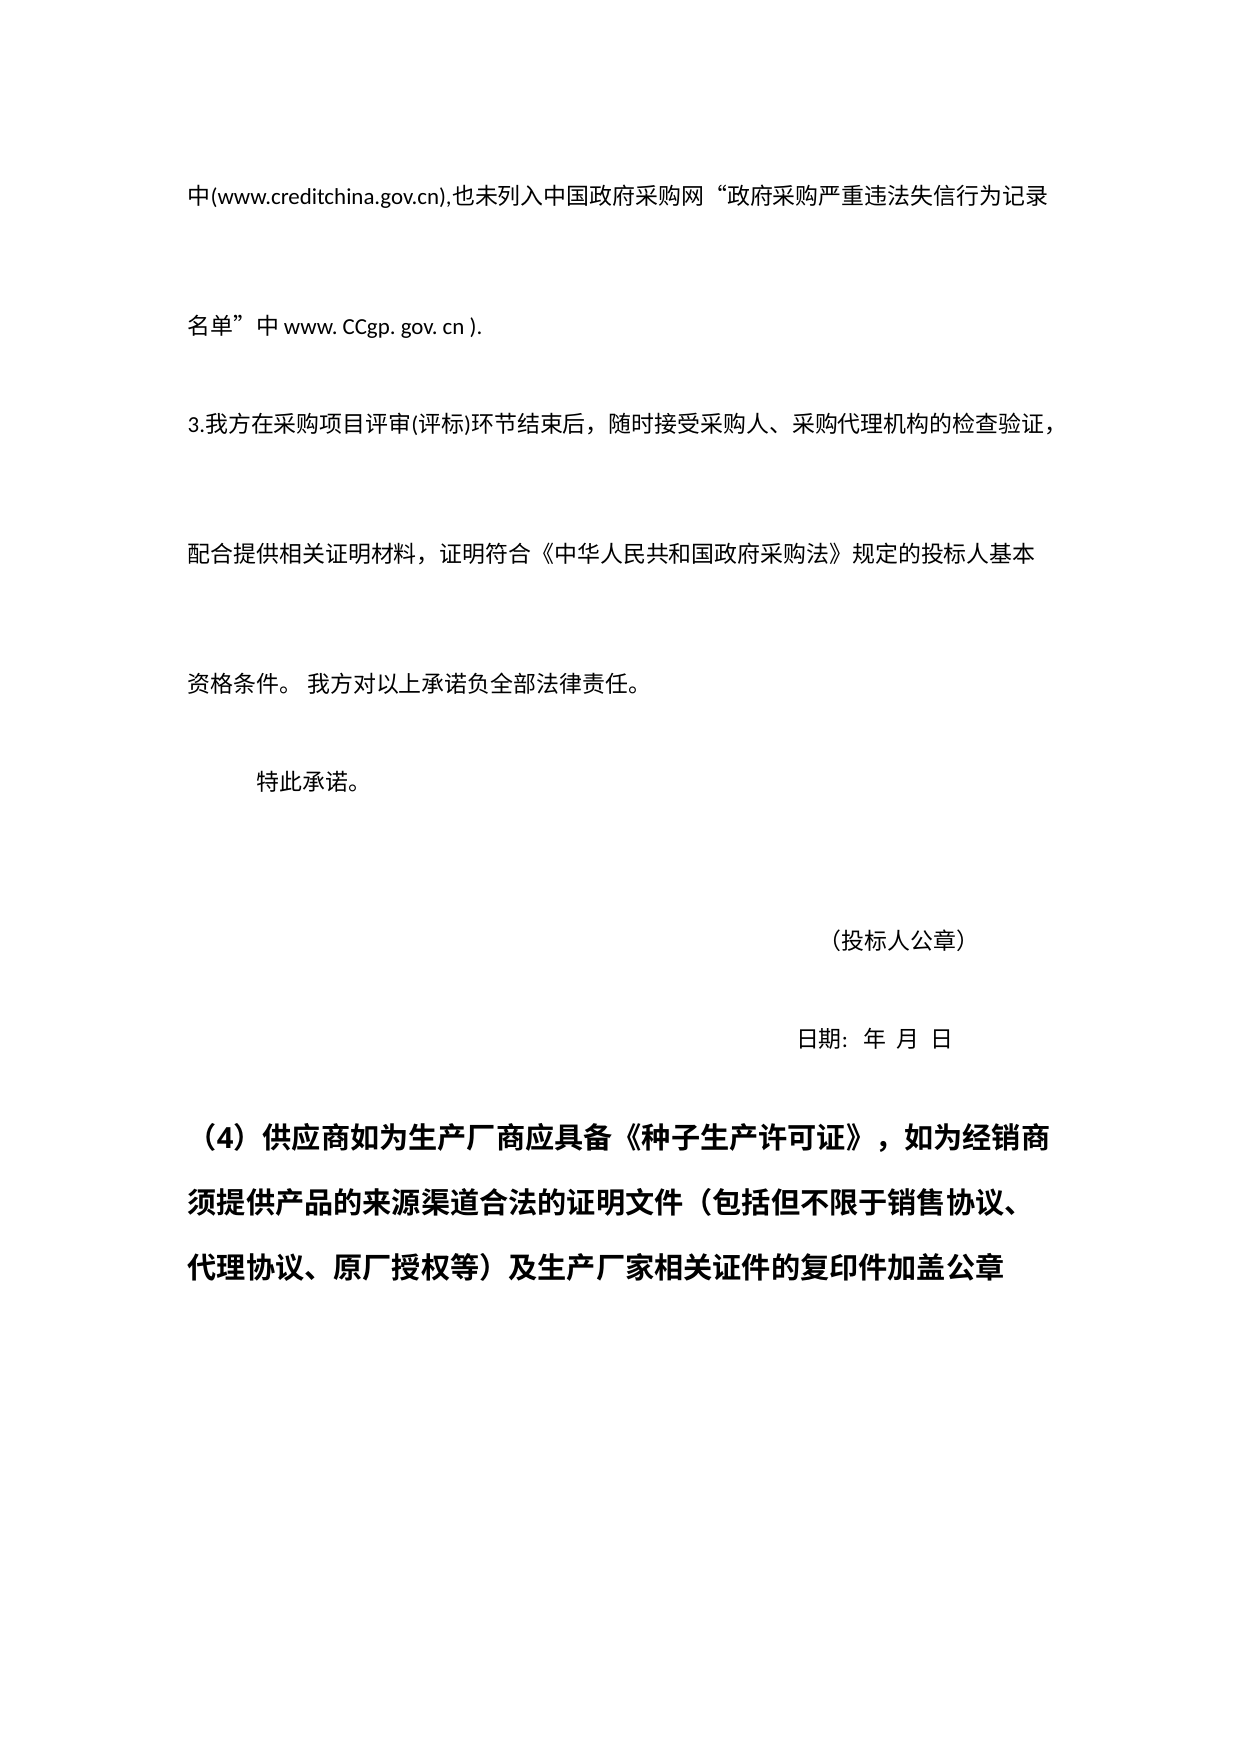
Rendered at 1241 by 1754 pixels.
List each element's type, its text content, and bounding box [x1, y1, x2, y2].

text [187, 162, 1053, 357]
text 特此承诺。 [187, 748, 1053, 813]
text 日期: 年 月 日 [337, 1005, 1053, 1070]
list （4）供应商如为生产厂商应具备《种子生产许可证》，如为经销商须提供产品的来源渠道合法的证明文件（包括但不限于销售协议、代理协议、原厂授权等）及生产厂家相关证件的复印件加盖公章 [187, 1104, 1053, 1299]
text （投标人公章） [337, 907, 1053, 972]
text 3.我方在采购项目评审(评标)环节结束后，随时接受采购人、采购代理机构的检查验证，配合提供相关证明材料，证明符合《中华人民共和国政府采购法》规定的投标人基本资格条件。 我方对以上承诺负全部法律责任。 [187, 390, 1053, 715]
